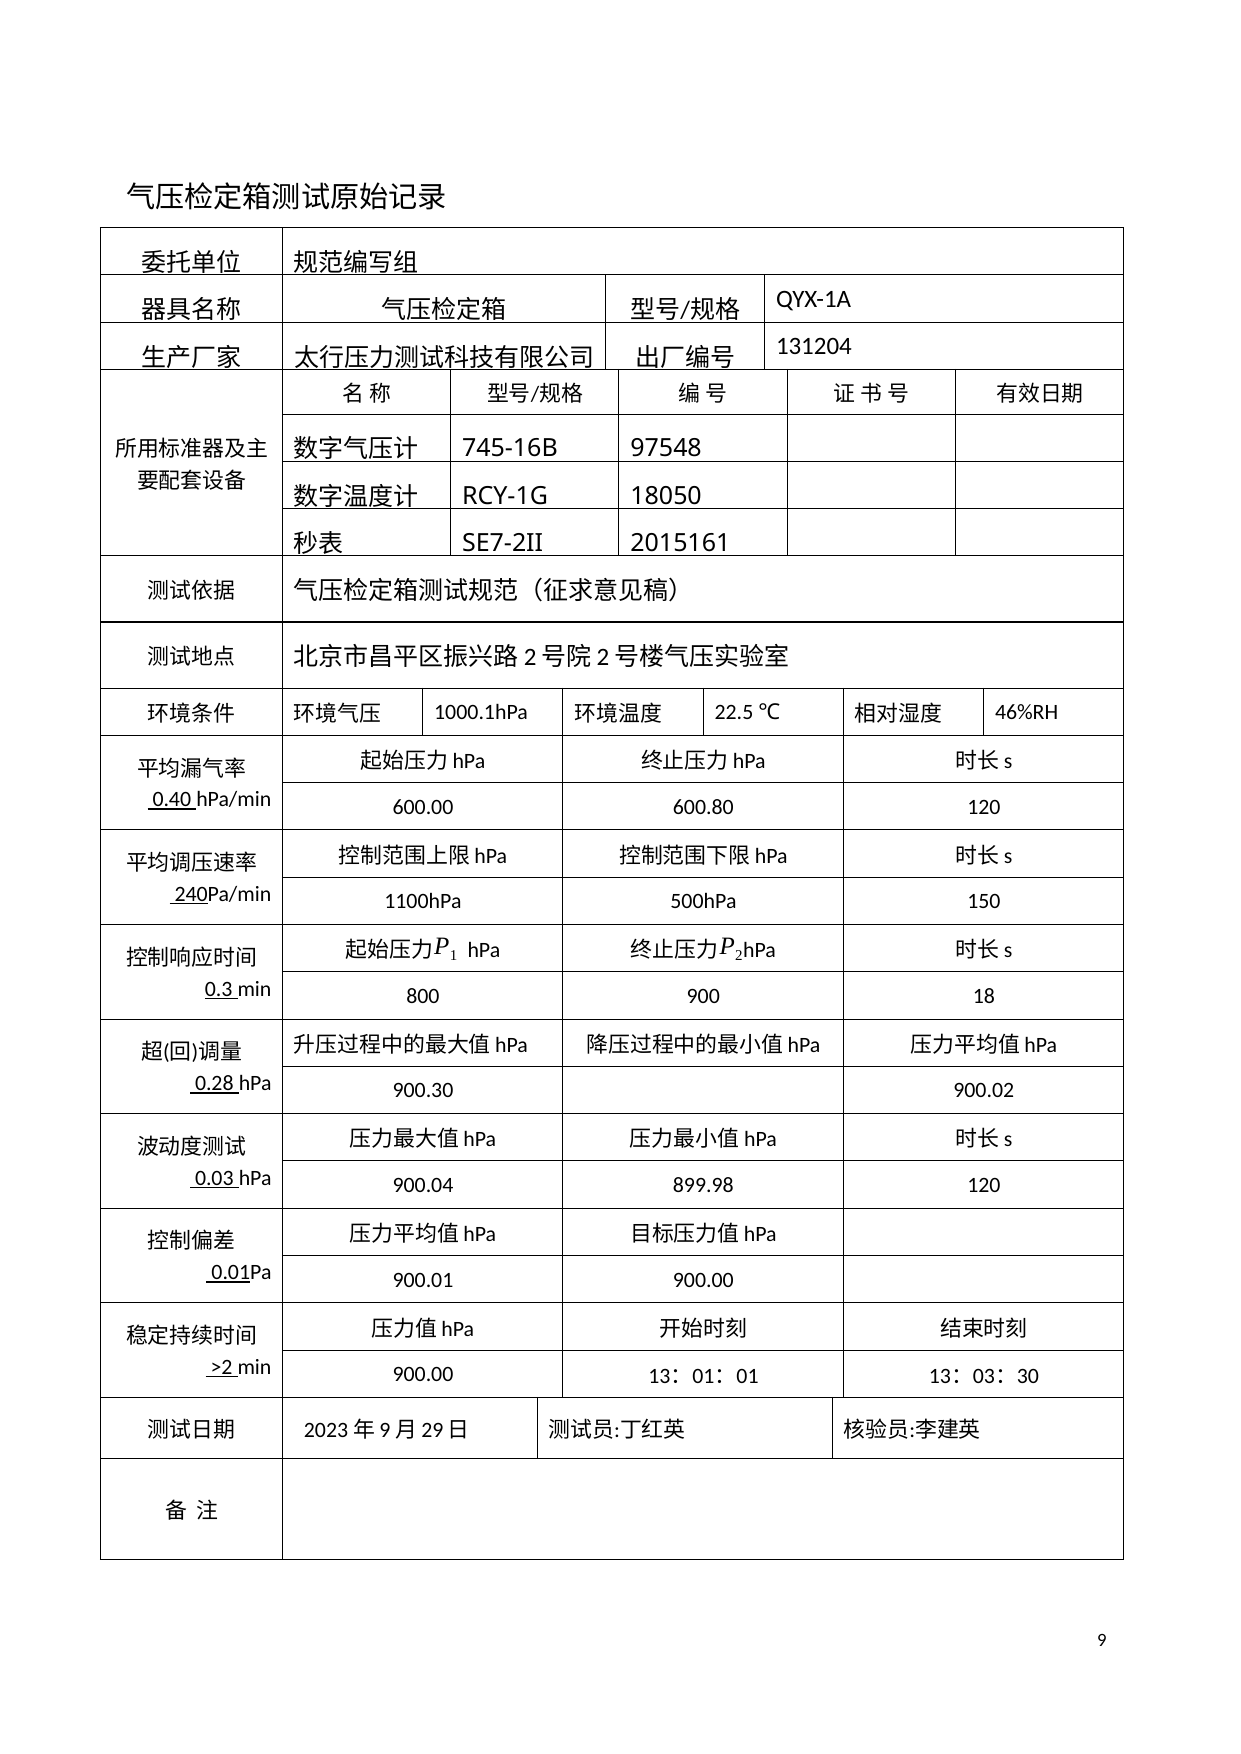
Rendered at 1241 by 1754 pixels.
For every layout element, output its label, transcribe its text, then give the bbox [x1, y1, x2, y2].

table_cell 升压过程中的最大值hPa [283, 1020, 562, 1066]
table_cell [788, 415, 955, 461]
table_cell 核验员:李建英 [833, 1398, 1123, 1458]
table_cell 899.98 [563, 1161, 843, 1208]
table_cell 控制范围下限hPa [563, 830, 843, 877]
table_cell 太行压力测试科技有限公司 [283, 323, 605, 369]
table_cell 13：03：30 [844, 1351, 1123, 1397]
table_cell [956, 415, 1123, 461]
table_cell 控制响应时间 0.3 min [101, 925, 282, 1018]
table_cell [844, 1209, 1123, 1255]
table_cell 时长s [844, 736, 1123, 782]
table_cell [956, 462, 1123, 508]
table_cell 气压检定箱测试规范（征求意见稿） [283, 556, 1123, 621]
table_cell [563, 1067, 843, 1113]
table_cell 测试日期 [101, 1398, 282, 1458]
table_cell 500hPa [563, 878, 843, 924]
table_cell 备 注 [101, 1459, 282, 1559]
table_cell 稳定持续时间 >2 min [101, 1303, 282, 1397]
table_cell 平均漏气率 0.40 hPa/min [101, 736, 282, 829]
table_cell 900.00 [563, 1256, 843, 1302]
table_cell [956, 509, 1123, 555]
table_cell 13：01：01 [563, 1351, 843, 1397]
table_cell 时长s [844, 830, 1123, 877]
table_cell 120 [844, 1161, 1123, 1208]
table_cell [788, 462, 955, 508]
table_cell 目标压力值hPa [563, 1209, 843, 1255]
table_cell 压力平均值hPa [283, 1209, 562, 1255]
table_cell 150 [844, 878, 1123, 924]
table_cell 压力平均值hPa [844, 1020, 1123, 1066]
table_cell 波动度测试 0.03 hPa [101, 1114, 282, 1208]
table_cell 北京市昌平区振兴路2号院2号楼气压实验室 [283, 623, 1123, 687]
table_cell 900 [563, 972, 843, 1018]
table_cell [283, 1459, 1123, 1559]
table_cell 终止压力hPa [563, 736, 843, 782]
table_cell 18050 [619, 462, 787, 508]
table_cell 2023 年9月29日 [283, 1398, 537, 1458]
table_cell 控制范围上限hPa [283, 830, 562, 877]
table_cell 900.00 [283, 1351, 562, 1397]
table_cell 600.80 [563, 783, 843, 829]
table_cell 数字气压计 [283, 415, 450, 461]
table_cell 所用标准器及主要配套设备 [101, 370, 282, 555]
table_cell 秒表 [283, 509, 450, 555]
table_cell 800 [283, 972, 562, 1018]
table_cell 相对湿度 [844, 689, 983, 735]
table_cell 超(回)调量 0.28 hPa [101, 1020, 282, 1113]
table_cell 环境气压 [283, 689, 422, 735]
table_cell 1100hPa [283, 878, 562, 924]
table_cell 开始时刻 [563, 1303, 843, 1349]
table_cell 131204 [765, 323, 1123, 369]
table_cell 编 号 [619, 370, 787, 413]
table_cell 46%RH [984, 689, 1123, 735]
table_cell 压力最大值hPa [283, 1114, 562, 1160]
table_cell [844, 1256, 1123, 1302]
table_cell SE7-2II [451, 509, 618, 555]
text 气压检定箱测试原始记录 [118, 162, 1106, 227]
table_cell 2015161 [619, 509, 787, 555]
table_cell QYX-1A [765, 275, 1123, 322]
table_cell 18 [844, 972, 1123, 1018]
table_cell RCY-1G [451, 462, 618, 508]
table_cell 证 书 号 [788, 370, 955, 413]
table_cell 时长s [844, 1114, 1123, 1160]
table_cell 环境温度 [563, 689, 703, 735]
table_cell 600.00 [283, 783, 562, 829]
table_cell 900.02 [844, 1067, 1123, 1113]
table_cell 900.01 [283, 1256, 562, 1302]
table_cell 时长s [844, 925, 1123, 971]
table_cell 气压检定箱 [283, 275, 605, 322]
table_cell 环境条件 [101, 689, 282, 735]
table_cell 120 [844, 783, 1123, 829]
table_cell 数字温度计 [283, 462, 450, 508]
table_cell 97548 [619, 415, 787, 461]
table_cell 起始压力hPa [283, 736, 562, 782]
table_cell 压力最小值 hPa [563, 1114, 843, 1160]
table_cell 起始压力 hPa [283, 925, 562, 971]
table_cell 测试员:丁红英 [538, 1398, 832, 1458]
table_cell [788, 509, 955, 555]
table_cell 终止压力hPa [563, 925, 843, 971]
table_cell 22.5 ℃ [704, 689, 843, 735]
table_cell 测试地点 [101, 623, 282, 687]
table_cell 900.30 [283, 1067, 562, 1113]
table_cell 测试依据 [101, 556, 282, 621]
table_cell 1000.1hPa [423, 689, 562, 735]
table_header 委托单位 [101, 228, 282, 274]
table_cell 名 称 [283, 370, 450, 413]
table_cell 型号/规格 [606, 275, 764, 322]
table_cell 压力值hPa [283, 1303, 562, 1349]
table_cell 降压过程中的最小值hPa [563, 1020, 843, 1066]
table_header 规范编写组 [283, 228, 1123, 274]
table_cell 型号/规格 [451, 370, 618, 413]
table_cell 900.04 [283, 1161, 562, 1208]
table_cell 745-16B [451, 415, 618, 461]
table_cell 生产厂家 [101, 323, 282, 369]
table_cell 出厂编号 [606, 323, 764, 369]
table_cell 有效日期 [956, 370, 1123, 413]
table_cell 器具名称 [101, 275, 282, 322]
table_cell 结束时刻 [844, 1303, 1123, 1349]
table_cell 平均调压速率 240Pa/min [101, 830, 282, 924]
table_cell 控制偏差 0.01Pa [101, 1209, 282, 1302]
